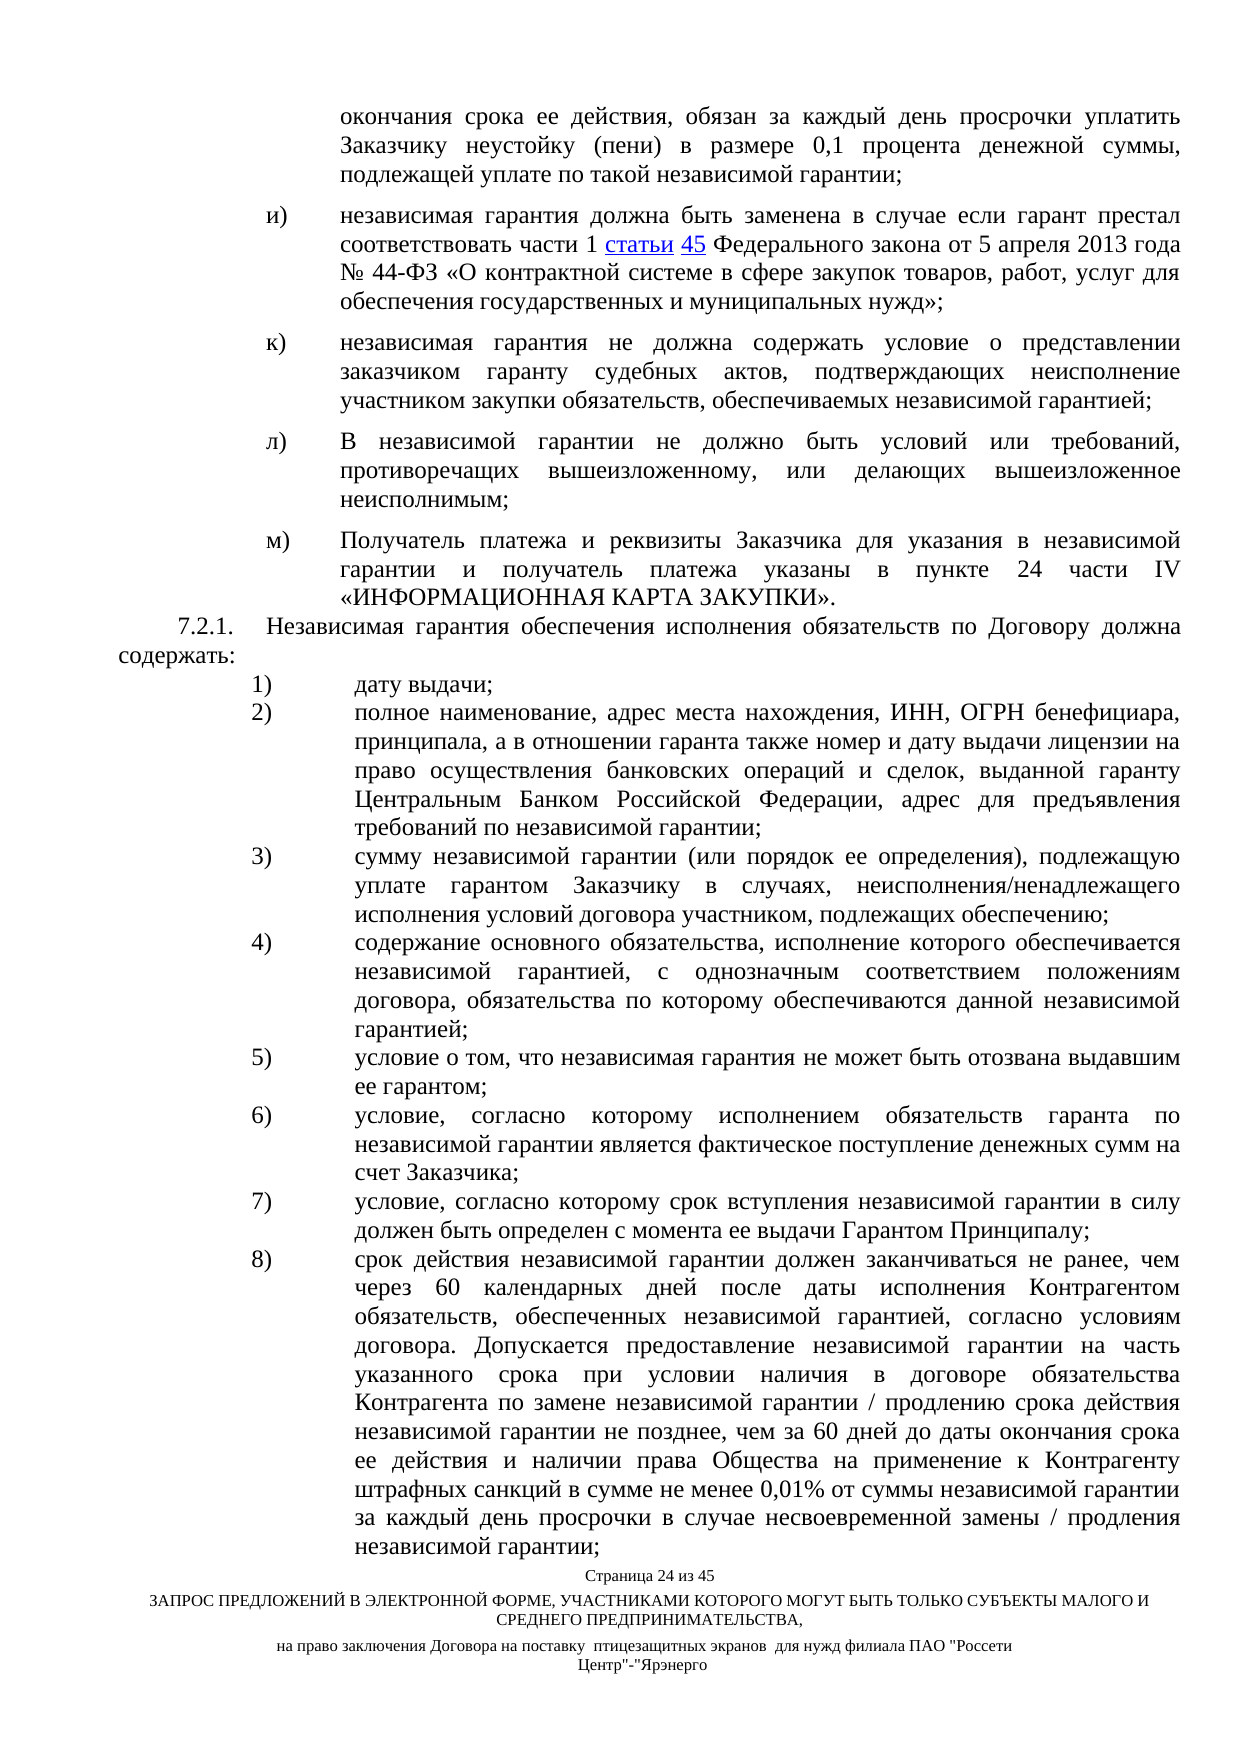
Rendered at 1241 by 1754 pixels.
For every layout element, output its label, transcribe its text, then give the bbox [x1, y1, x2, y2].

list содержание основного обязательства, исполнение которого обеспечивается независимой гарантией, с однозначным соответствием положениям договора, обязательства по которому обеспечиваются данной независимой гарантией; [251, 927, 1181, 1042]
list независимая гарантия должна быть заменена в случае если гарант престал соответствовать части 1 статьи 45 Федерального закона от 5 апреля 2013 года № 44-ФЗ «О контрактной системе в сфере закупок товаров, работ, услуг для обеспечения государственных и муниципальных нужд»; [266, 200, 1181, 315]
list дату выдачи; [251, 669, 1181, 697]
list независимая гарантия не должна содержать условие о представлении заказчиком гаранту судебных актов, подтверждающих неисполнение участником закупки обязательств, обеспечиваемых независимой гарантией; [266, 327, 1181, 414]
list условие, согласно которому срок вступления независимой гарантии в силу должен быть определен с момента ее выдачи Гарантом Принципалу; [251, 1186, 1181, 1244]
list Получатель платежа и реквизиты Заказчика для указания в независимой гарантии и получатель платежа указаны в пункте 24 части IV «ИНФОРМАЦИОННАЯ КАРТА ЗАКУПКИ». [266, 525, 1181, 611]
list полное наименование, адрес места нахождения, ИНН, ОГРН бенефициара, принципала, а в отношении гаранта также номер и дату выдачи лицензии на право осуществления банковских операций и сделок, выданной гаранту Центральным Банком Российской Федерации, адрес для предъявления требований по независимой гарантии; [251, 697, 1181, 841]
list В независимой гарантии не должно быть условий или требований, противоречащих вышеизложенному, или делающих вышеизложенное неисполнимым; [266, 426, 1181, 512]
list сумму независимой гарантии (или порядок ее определения), подлежащую уплате гарантом Заказчику в случаях, неисполнения/ненадлежащего исполнения условий договора участником, подлежащих обеспечению; [251, 841, 1181, 927]
list условие, согласно которому исполнением обязательств гаранта по независимой гарантии является фактическое поступление денежных сумм на счет Заказчика; [251, 1100, 1181, 1186]
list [266, 101, 1181, 187]
list условие о том, что независимая гарантия не может быть отозвана выдавшим ее гарантом; [251, 1042, 1181, 1100]
list срок действия независимой гарантии должен заканчиваться не ранее, чем через 60 календарных дней после даты исполнения Контрагентом обязательств, обеспеченных независимой гарантией, согласно условиям договора. Допускается предоставление независимой гарантии на часть указанного срока при условии наличия в договоре обязательства Контрагента по замене независимой гарантии / продлению срока действия независимой гарантии не позднее, чем за 60 дней до даты окончания срока ее действия и наличии права Общества на применение к Контрагенту штрафных санкций в сумме не менее 0,01% от суммы независимой гарантии за каждый день просрочки в случае несвоевременной замены / продления независимой гарантии; [251, 1244, 1181, 1560]
list Независимая гарантия обеспечения исполнения обязательств по Договору должна содержать: [118, 611, 1181, 669]
